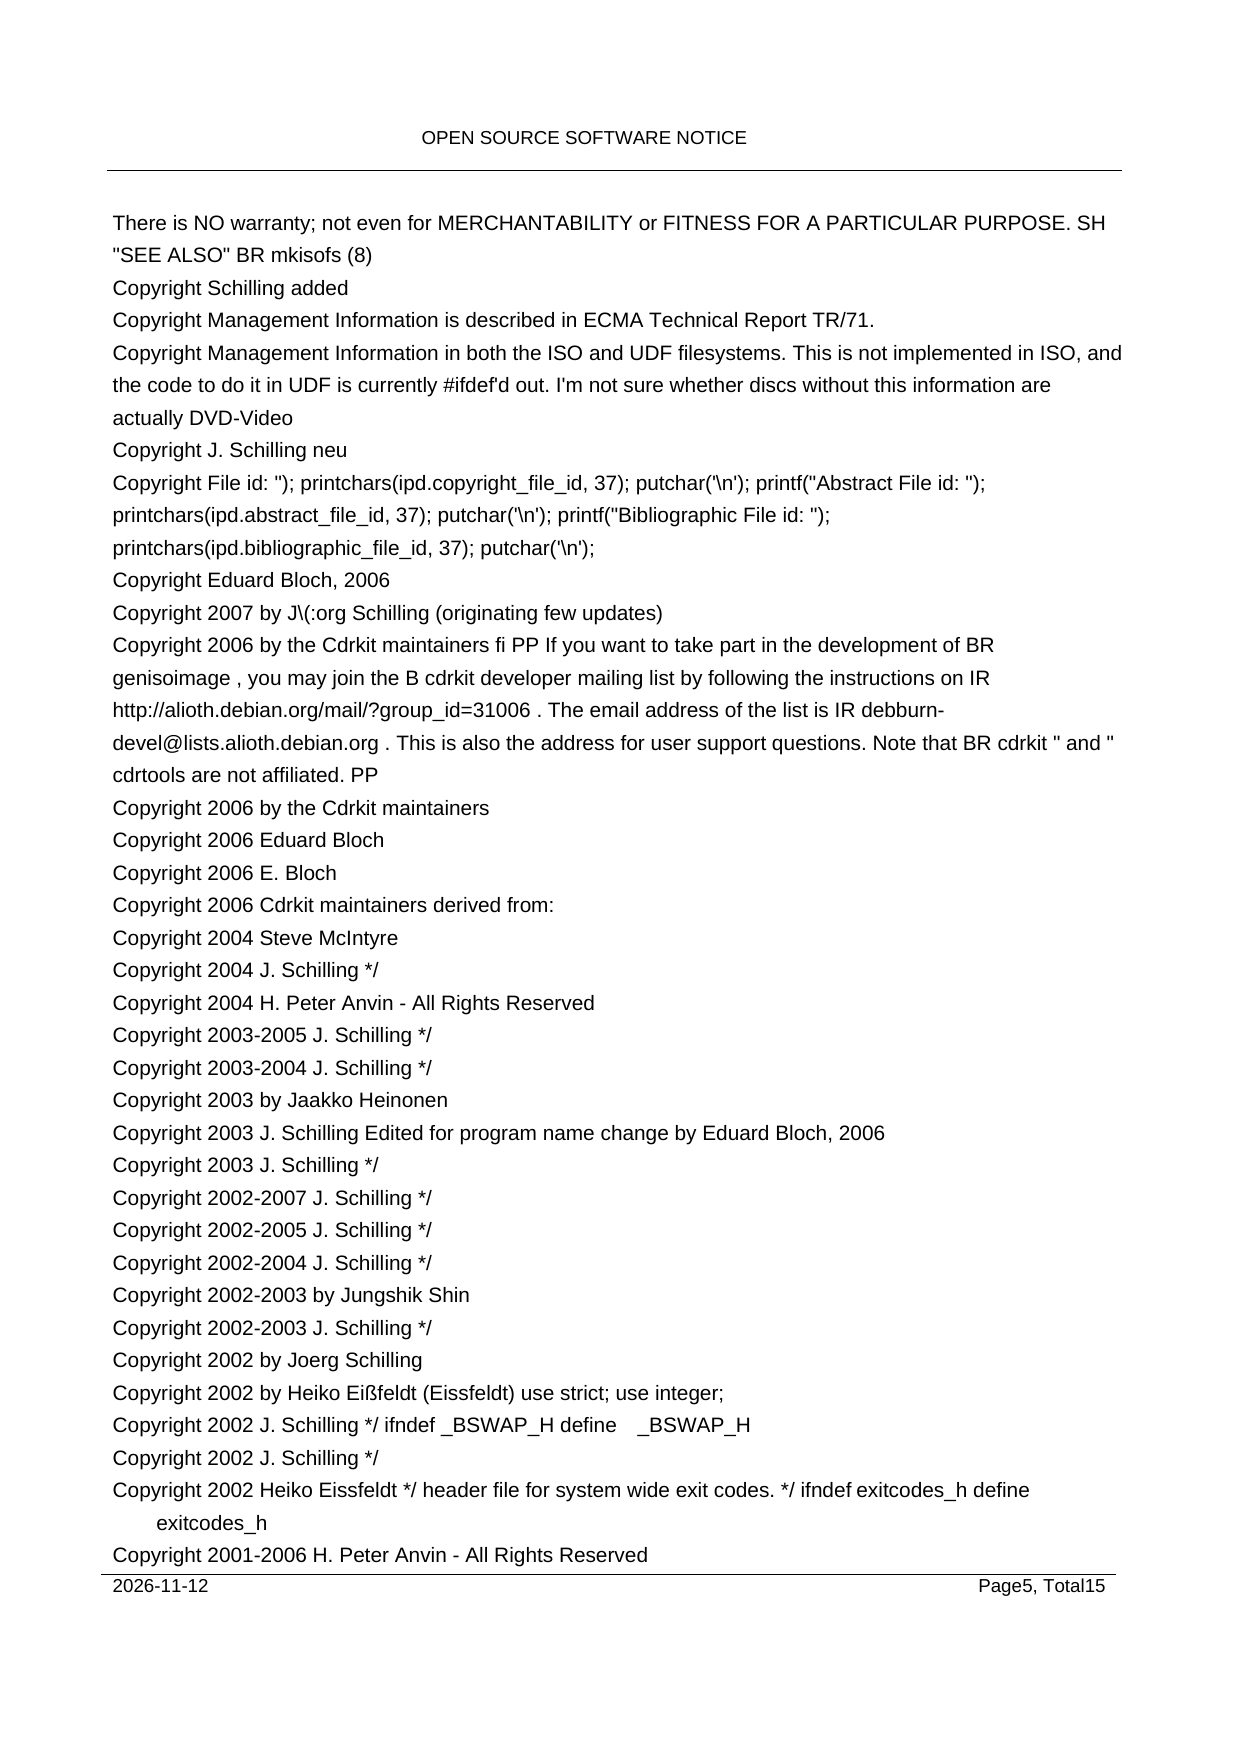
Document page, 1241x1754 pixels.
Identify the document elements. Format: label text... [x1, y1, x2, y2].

text Copyright 2002 by Joerg Schilling [112, 1344, 1128, 1376]
text Copyright 2002-2007 J. Schilling */ [112, 1181, 1128, 1214]
text Copyright 2006 by the Cdrkit maintainers [112, 791, 1128, 824]
text Copyright 2003-2004 J. Schilling */ [112, 1051, 1128, 1084]
text Copyright Eduard Bloch, 2006 [112, 564, 1128, 596]
text Copyright Schilling added [112, 271, 1128, 304]
text Copyright 2002 J. Schilling */ [112, 1441, 1128, 1474]
text Copyright 2002 Heiko Eissfeldt */ header file for system wide exit codes. */ ifndef exitcodes_h define exitcodes_h [112, 1474, 1128, 1539]
text Copyright 2007 by J\(:org Schilling (originating few updates) [112, 596, 1128, 629]
text Copyright 2006 Cdrkit maintainers derived from: [112, 889, 1128, 921]
text Copyright 2003 by Jaakko Heinonen [112, 1084, 1128, 1116]
text Copyright 2002 J. Schilling */ ifndef _BSWAP_H define _BSWAP_H [112, 1409, 1128, 1441]
text Copyright 2006 E. Bloch [112, 856, 1128, 889]
text Copyright 2002-2004 J. Schilling */ [112, 1246, 1128, 1279]
text Copyright 2002 by Heiko Eißfeldt (Eissfeldt) use strict; use integer; [112, 1376, 1128, 1409]
text Copyright 2004 Steve McIntyre [112, 921, 1128, 954]
text Copyright 2002-2003 by Jungshik Shin [112, 1279, 1128, 1311]
text Copyright 2003 J. Schilling */ [112, 1149, 1128, 1181]
text Copyright 2004 H. Peter Anvin - All Rights Reserved [112, 986, 1128, 1019]
text Copyright Management Information in both the ISO and UDF filesystems. This is not implemented in ISO, and the code to do it in UDF is currently #ifdef'd out. I'm not sure whether discs without this information are actually DVD-Video [112, 336, 1128, 434]
text Copyright File id: "); printchars(ipd.copyright_file_id, 37); putchar('\n'); printf("Abstract File id: "); printchars(ipd.abstract_file_id, 37); putchar('\n'); printf("Bibliographic File id: "); printchars(ipd.bibliographic_file_id, 37); putchar('\n'); [112, 466, 1128, 564]
text Copyright J. Schilling neu [112, 434, 1128, 466]
text Copyright Management Information is described in ECMA Technical Report TR/71. [112, 304, 1128, 336]
text Copyright 2006 Eduard Bloch [112, 824, 1128, 856]
text Copyright 2001-2006 H. Peter Anvin - All Rights Reserved [112, 1539, 1128, 1571]
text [112, 206, 1128, 271]
text Copyright 2003 J. Schilling Edited for program name change by Eduard Bloch, 2006 [112, 1116, 1128, 1149]
text Copyright 2003-2005 J. Schilling */ [112, 1019, 1128, 1051]
text Copyright 2006 by the Cdrkit maintainers fi PP If you want to take part in the development of BR genisoimage , you may join the B cdrkit developer mailing list by following the instructions on IR http://alioth.debian.org/mail/?group_id=31006 . The email address of the list is IR debburn-devel@lists.alioth.debian.org . This is also the address for user support questions. Note that BR cdrkit " and " cdrtools are not affiliated. PP [112, 629, 1128, 791]
text Copyright 2002-2003 J. Schilling */ [112, 1311, 1128, 1344]
text Copyright 2002-2005 J. Schilling */ [112, 1214, 1128, 1246]
text Copyright 2004 J. Schilling */ [112, 954, 1128, 986]
